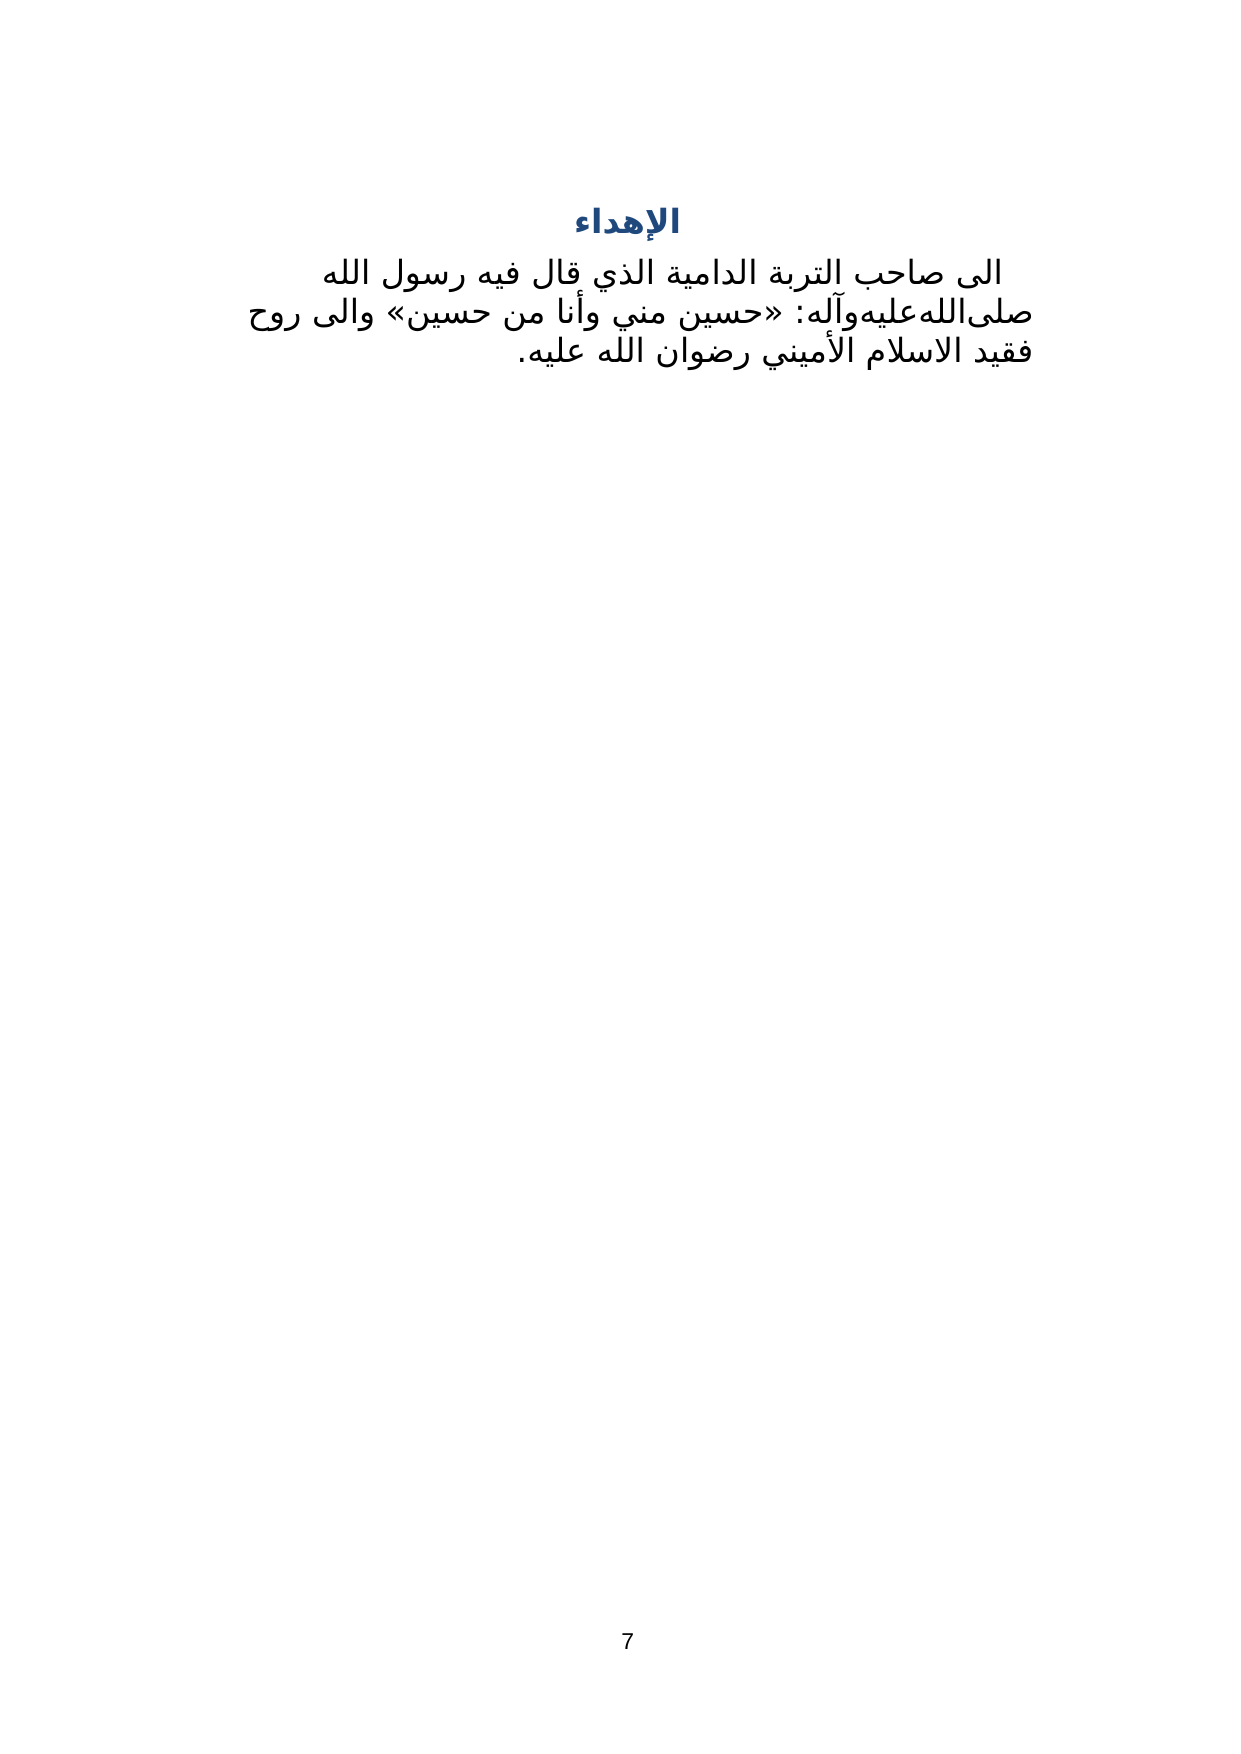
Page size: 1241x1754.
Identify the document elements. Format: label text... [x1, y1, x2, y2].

subtitle الإهداء [222, 202, 1033, 241]
text الى صاحب التربة الدامية الذي قال فيه رسول الله صلى‌الله‌عليه‌وآله: «حسين مني وأنا من حسين» والى روح فقيد الاسلام الأميني رضوان الله عليه. [222, 253, 1033, 370]
